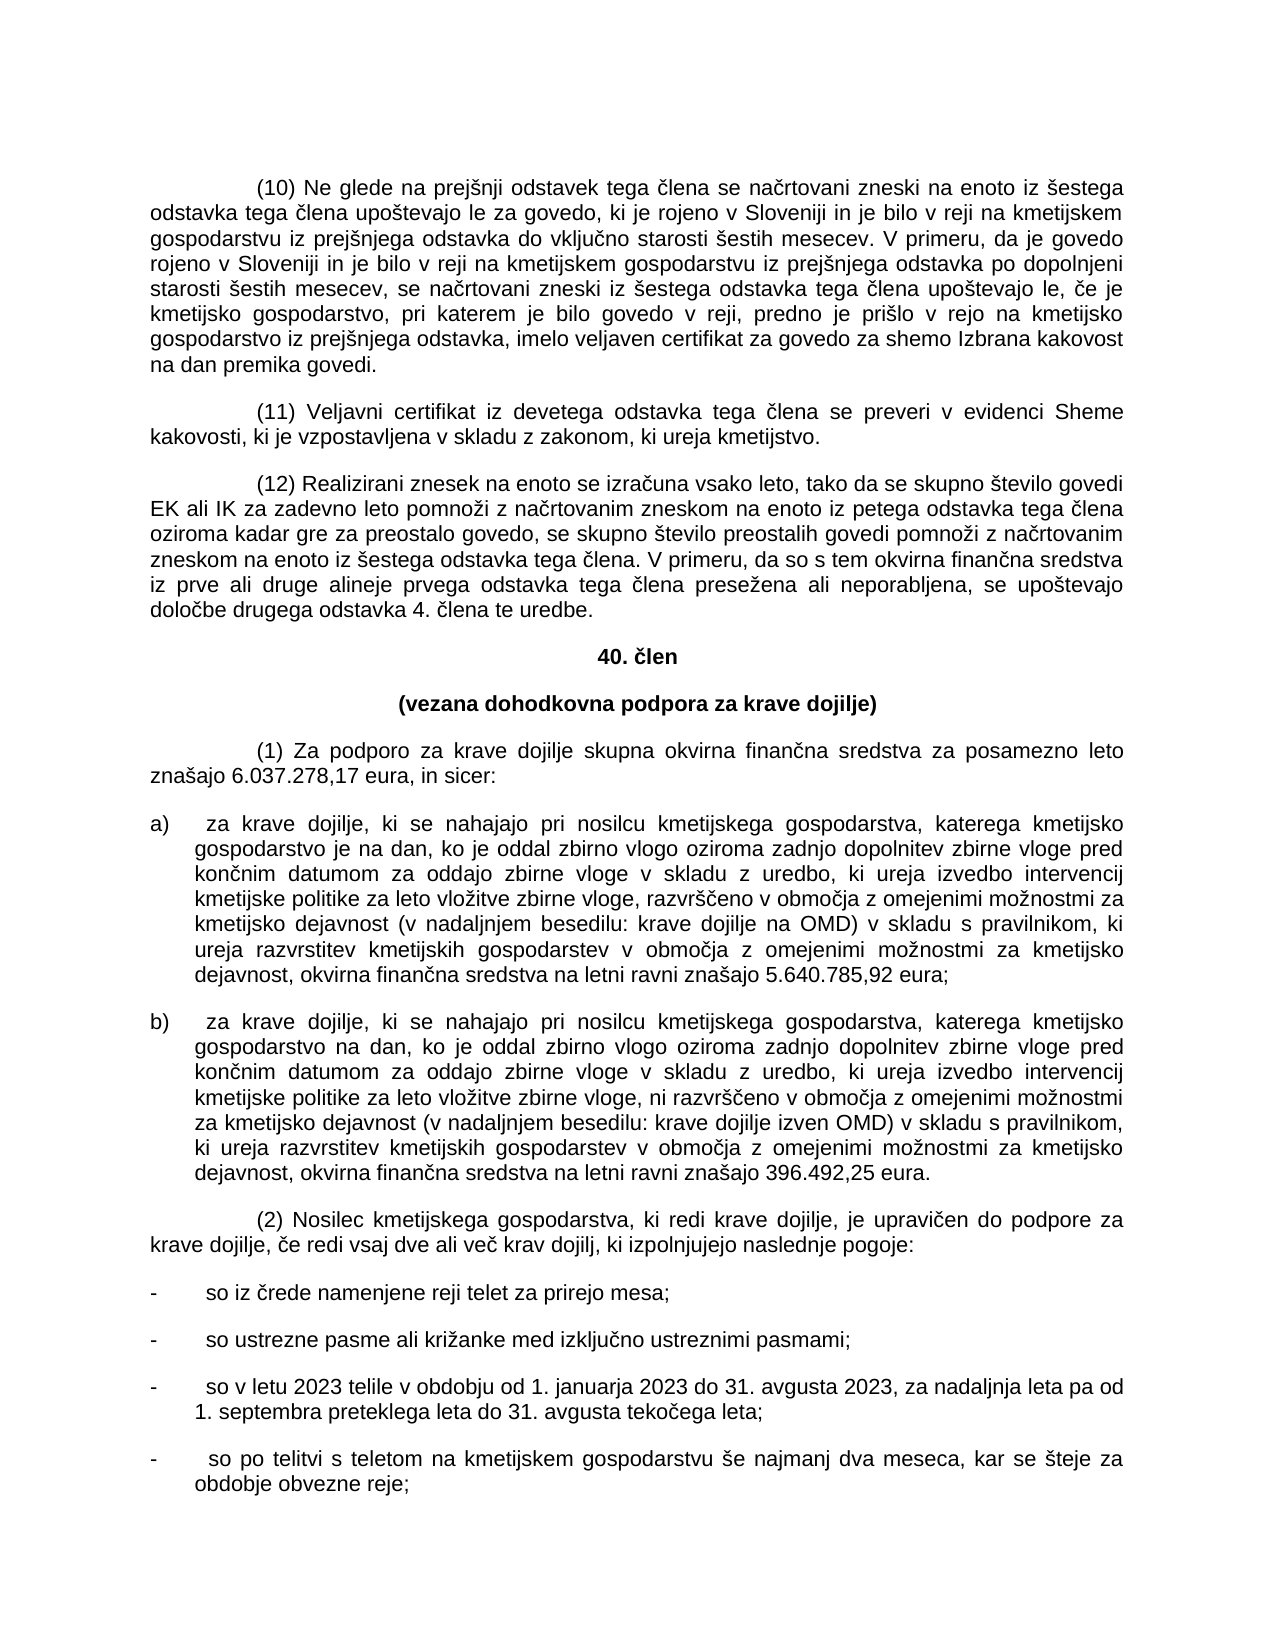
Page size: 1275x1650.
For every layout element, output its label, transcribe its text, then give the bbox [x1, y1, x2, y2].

text - so v letu 2023 telile v obdobju od 1. januarja 2023 do 31. avgusta 2023, za nadaljnja leta pa od 1. septembra preteklega leta do 31. avgusta tekočega leta; [150, 1373, 1125, 1424]
text a) za krave dojilje, ki se nahajajo pri nosilcu kmetijskega gospodarstva, katerega kmetijsko gospodarstvo je na dan, ko je oddal zbirno vlogo oziroma zadnjo dopolnitev zbirne vloge pred končnim datumom za oddajo zbirne vloge v skladu z uredbo, ki ureja izvedbo intervencij kmetijske politike za leto vložitve zbirne vloge, razvrščeno v območja z omejenimi možnostmi za kmetijsko dejavnost (v nadaljnjem besedilu: krave dojilje na OMD) v skladu s pravilnikom, ki ureja razvrstitev kmetijskih gospodarstev v območja z omejenimi možnostmi za kmetijsko dejavnost, okvirna finančna sredstva na letni ravni znašajo 5.640.785,92 eura; [150, 810, 1125, 987]
text (vezana dohodkovna podpora za krave dojilje) [150, 641, 1125, 713]
text - so ustrezne pasme ali križanke med izključno ustreznimi pasmami; [150, 1326, 1125, 1352]
text 40. člen [150, 594, 1125, 641]
text - so po telitvi s teletom na kmetijskem gospodarstvu še najmanj dva meseca, kar se šteje za obdobje obvezne reje; [150, 1446, 1125, 1496]
text (12) Realizirani znesek na enoto se izračuna vsako leto, tako da se skupno število govedi EK ali IK za zadevno leto pomnoži z načrtovanim zneskom na enoto iz petega odstavka tega člena oziroma kadar gre za preostalo govedo, se skupno število preostalih govedi pomnoži z načrtovanim zneskom na enoto iz šestega odstavka tega člena. V primeru, da so s tem okvirna finančna sredstva iz prve ali druge alineje prvega odstavka tega člena presežena ali neporabljena, se upoštevajo določbe drugega odstavka 4. člena te uredbe. [150, 446, 1125, 594]
text b) za krave dojilje, ki se nahajajo pri nosilcu kmetijskega gospodarstva, katerega kmetijsko gospodarstvo na dan, ko je oddal zbirno vlogo oziroma zadnjo dopolnitev zbirne vloge pred končnim datumom za oddajo zbirne vloge v skladu z uredbo, ki ureja izvedbo intervencij kmetijske politike za leto vložitve zbirne vloge, ni razvrščeno v območja z omejenimi možnostmi za kmetijsko dejavnost (v nadaljnjem besedilu: krave dojilje izven OMD) v skladu s pravilnikom, ki ureja razvrstitev kmetijskih gospodarstev v območja z omejenimi možnostmi za kmetijsko dejavnost, okvirna finančna sredstva na letni ravni znašajo 396.492,25 eura. [150, 1009, 1125, 1182]
text (10) Ne glede na prejšnji odstavek tega člena se načrtovani zneski na enoto iz šestega odstavka tega člena upoštevajo le za govedo, ki je rojeno v Sloveniji in je bilo v reji na kmetijskem gospodarstvu iz prejšnjega odstavka do vključno starosti šestih mesecev. V primeru, da je govedo rojeno v Sloveniji in je bilo v reji na kmetijskem gospodarstvu iz prejšnjega odstavka po dopolnjeni starosti šestih mesecev, se načrtovani zneski iz šestega odstavka tega člena upoštevajo le, če je kmetijsko gospodarstvo, pri katerem je bilo govedo v reji, predno je prišlo v rejo na kmetijsko gospodarstvo iz prejšnjega odstavka, imelo veljaven certifikat za govedo za shemo Izbrana kakovost na dan premika govedi. [150, 150, 1125, 373]
text (11) Veljavni certifikat iz devetega odstavka tega člena se preveri v evidenci Sheme kakovosti, ki je vzpostavljena v skladu z zakonom, ki ureja kmetijstvo. [150, 373, 1125, 446]
text (2) Nosilec kmetijskega gospodarstva, ki redi krave dojilje, je upravičen do podpore za krave dojilje, če redi vsaj dve ali več krav dojilj, ki izpolnjujejo naslednje pogoje: [150, 1182, 1125, 1257]
text (1) Za podporo za krave dojilje skupna okvirna finančna sredstva za posamezno leto znašajo 6.037.278,17 eura, in sicer: [150, 713, 1125, 788]
text - so iz črede namenjene reji telet za prirejo mesa; [150, 1279, 1125, 1304]
